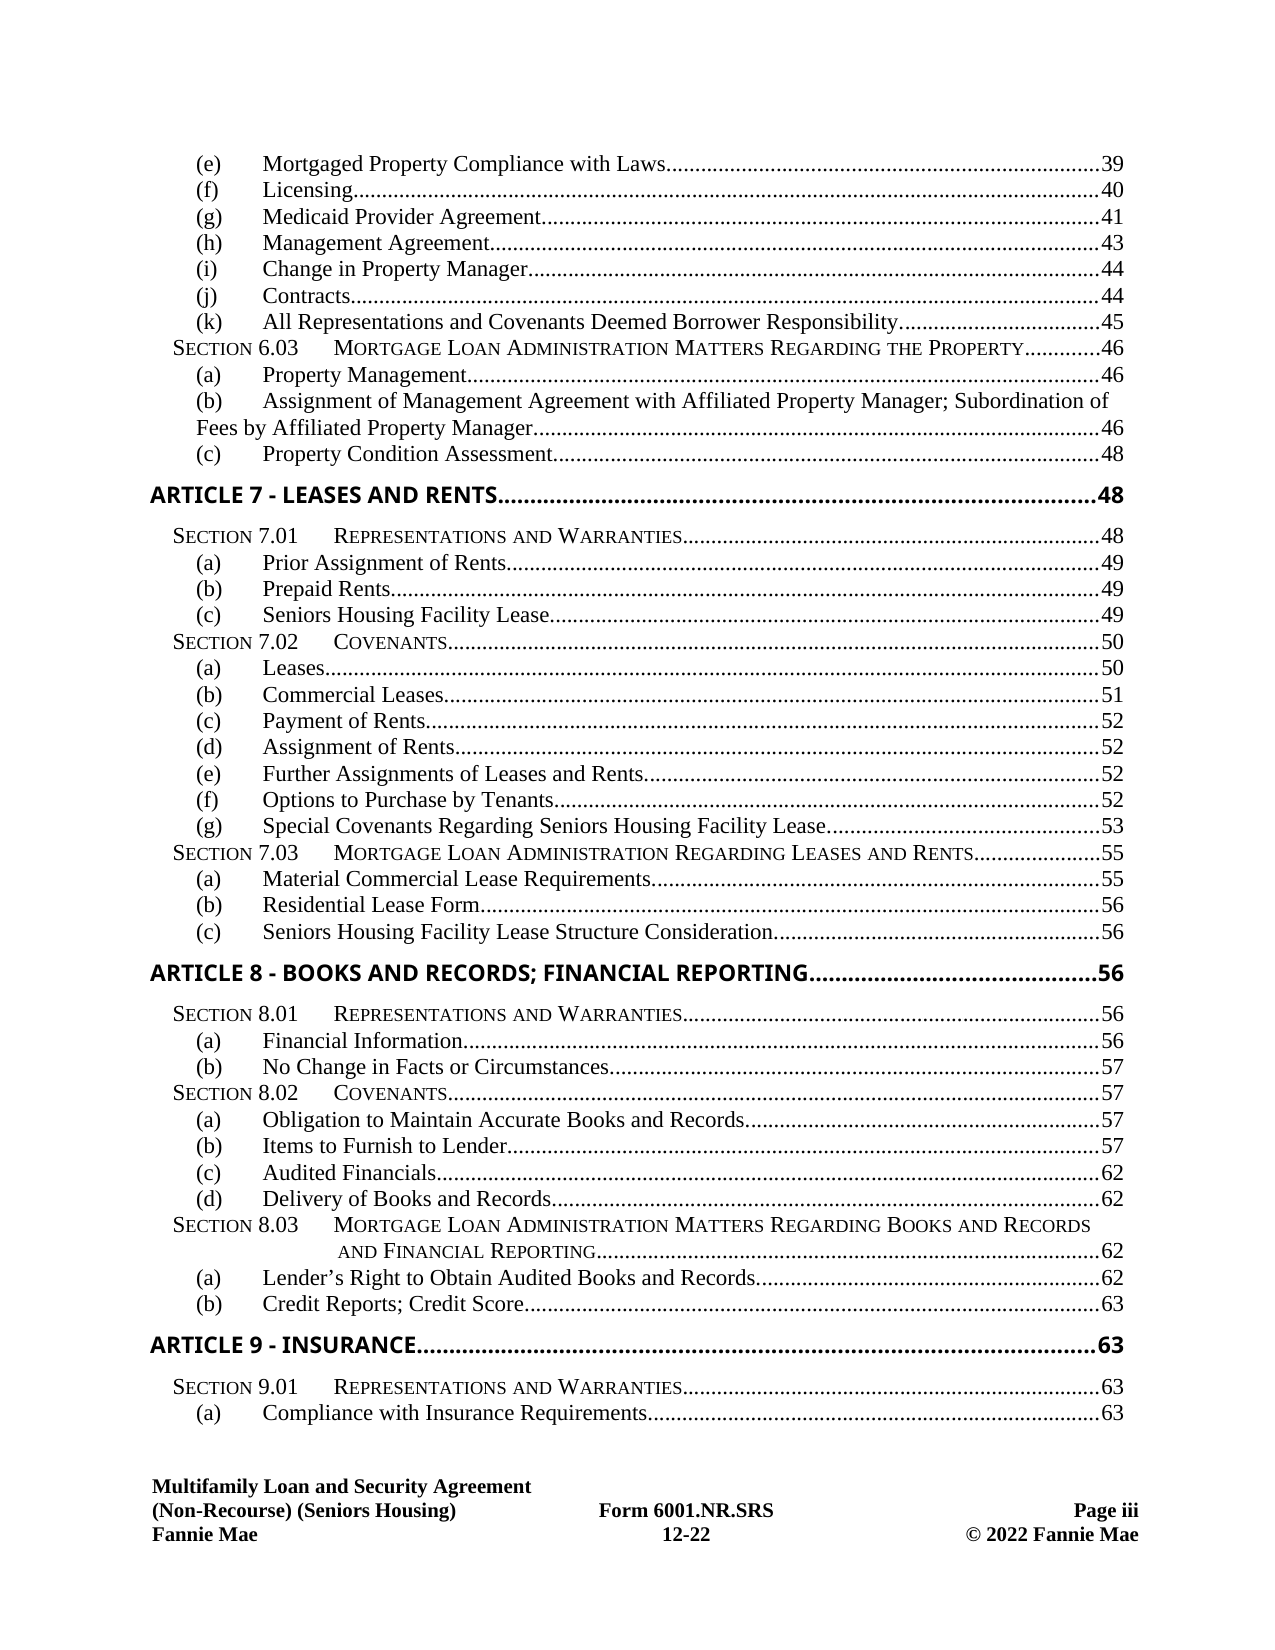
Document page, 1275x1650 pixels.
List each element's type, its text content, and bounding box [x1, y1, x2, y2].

text (c) Payment of Rents. 52 [196, 707, 1125, 733]
text (c) Seniors Housing Facility Lease. 49 [196, 602, 1125, 628]
text Section 6.03 Mortgage Loan Administration Matters Regarding the Property. 46 [172, 334, 1125, 361]
text (d) Assignment of Rents. 52 [196, 733, 1125, 760]
text (b) Commercial Leases. 51 [196, 681, 1125, 707]
text (c) Seniors Housing Facility Lease Structure Consideration. 56 [196, 918, 1125, 944]
text (b) Residential Lease Form. 56 [196, 891, 1125, 918]
text (a) Lender’s Right to Obtain Audited Books and Records. 62 [196, 1264, 1125, 1290]
text (a) Obligation to Maintain Accurate Books and Records. 57 [196, 1106, 1125, 1132]
text Article 7 - LEASES AND RENTS 48 [150, 479, 1125, 510]
text (b) Credit Reports; Credit Score. 63 [196, 1290, 1125, 1317]
text Section 8.01 Representations and Warranties. 56 [172, 1000, 1125, 1027]
text (a) Material Commercial Lease Requirements. 55 [196, 865, 1125, 891]
text Article 8 - BOOKS AND RECORDS; FINANCIAL REPORTING 56 [150, 957, 1125, 988]
text (j) Contracts. 44 [196, 282, 1125, 308]
text (a) Financial Information. 56 [196, 1027, 1125, 1053]
text (c) Audited Financials. 62 [196, 1158, 1125, 1185]
text (b) No Change in Facts or Circumstances. 57 [196, 1053, 1125, 1079]
text (g) Medicaid Provider Agreement. 41 [196, 203, 1125, 229]
text Section 8.03 Mortgage Loan Administration Matters Regarding Books and Records and Financial Reporting. 62 [172, 1211, 1125, 1264]
text (f) Options to Purchase by Tenants. 52 [196, 786, 1125, 812]
text (h) Management Agreement. 43 [196, 229, 1125, 255]
text (e) Further Assignments of Leases and Rents. 52 [196, 760, 1125, 786]
text (d) Delivery of Books and Records. 62 [196, 1185, 1125, 1211]
text (i) Change in Property Manager. 44 [196, 255, 1125, 282]
text Section 9.01 Representations and Warranties. 63 [172, 1373, 1125, 1399]
text (c) Property Condition Assessment. 48 [196, 440, 1125, 466]
text Section 8.02 Covenants. 57 [172, 1079, 1125, 1106]
text (b) Prepaid Rents. 49 [196, 575, 1125, 602]
text (a) Property Management. 46 [196, 361, 1125, 387]
text (b) Assignment of Management Agreement with Affiliated Property Manager; Subordination of Fees by Affiliated Property Manager. 46 [196, 387, 1125, 440]
text Section 7.02 Covenants. 50 [172, 628, 1125, 654]
text (g) Special Covenants Regarding Seniors Housing Facility Lease. 53 [196, 812, 1125, 839]
text (a) Compliance with Insurance Requirements. 63 [196, 1399, 1125, 1426]
text (f) Licensing. 40 [196, 176, 1125, 203]
text Section 7.03 Mortgage Loan Administration Regarding Leases and Rents. 55 [172, 839, 1125, 865]
text (b) Items to Furnish to Lender. 57 [196, 1132, 1125, 1158]
text (k) All Representations and Covenants Deemed Borrower Responsibility. 45 [196, 308, 1125, 334]
text (a) Prior Assignment of Rents. 49 [196, 549, 1125, 575]
text (a) Leases. 50 [196, 654, 1125, 681]
text Section 7.01 Representations and Warranties. 48 [172, 522, 1125, 549]
text (e) Mortgaged Property Compliance with Laws. 39 [196, 150, 1125, 176]
text Article 9 - INSURANCE 63 [150, 1329, 1125, 1360]
